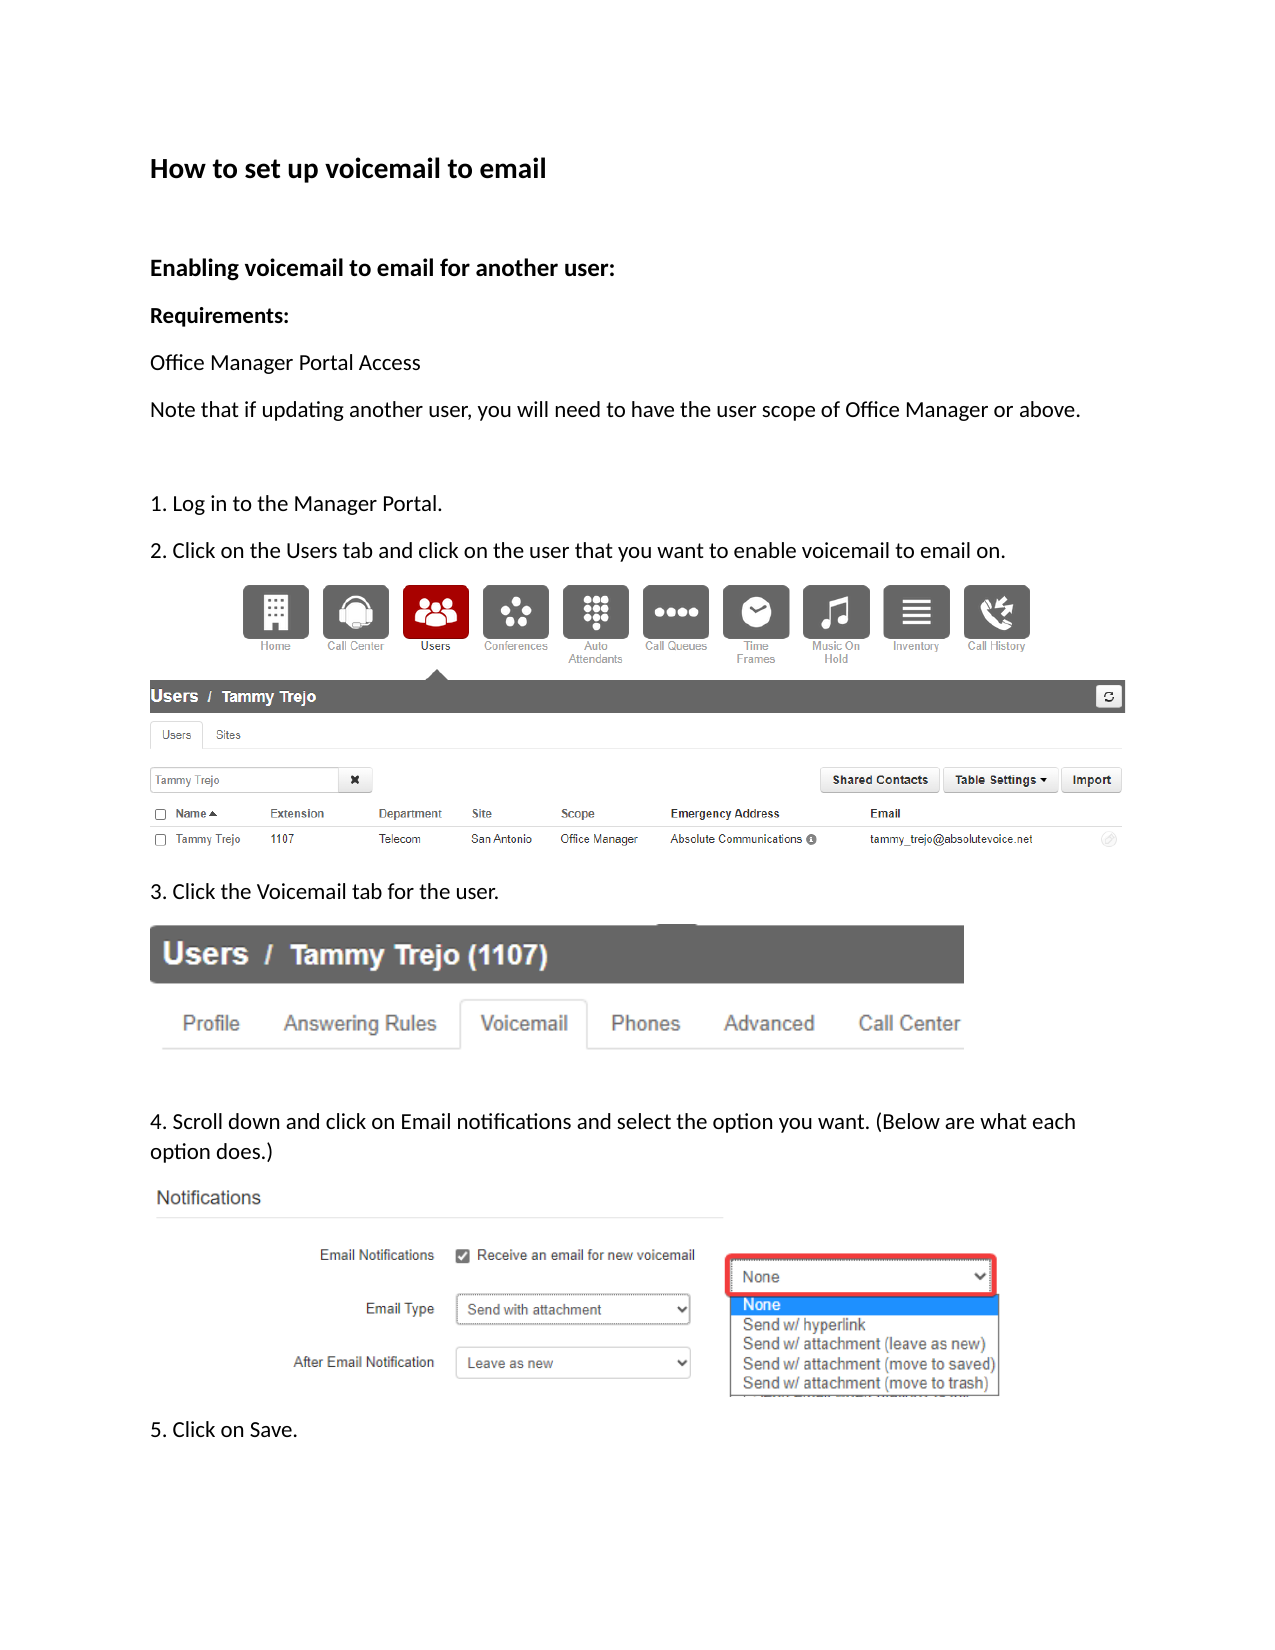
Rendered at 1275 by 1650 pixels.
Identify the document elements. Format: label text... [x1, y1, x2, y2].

text 1. Log in to the Manager Portal. [150, 489, 1125, 517]
text Enabling voicemail to email for another user: [150, 252, 1125, 282]
text 3. Click the Voicemail tab for the user. [150, 877, 1125, 905]
text Office Manager Portal Access [150, 348, 1125, 376]
text 2. Click on the Users tab and click on the user that you want to enable voicemail to email on. [150, 536, 1125, 564]
text How to set up voicemail to email [150, 150, 1125, 186]
text 5. Click on Save. [150, 1416, 1125, 1444]
text Requirements: [150, 302, 1125, 329]
text Note that if updating another user, you will need to have the user scope of Office Manager or above. [150, 395, 1125, 423]
picture [150, 1184, 1028, 1397]
picture [150, 582, 1125, 859]
picture [150, 924, 964, 1089]
text 4. Scroll down and click on Email notifications and select the option you want. (Below are what each option does.) [150, 1107, 1125, 1165]
